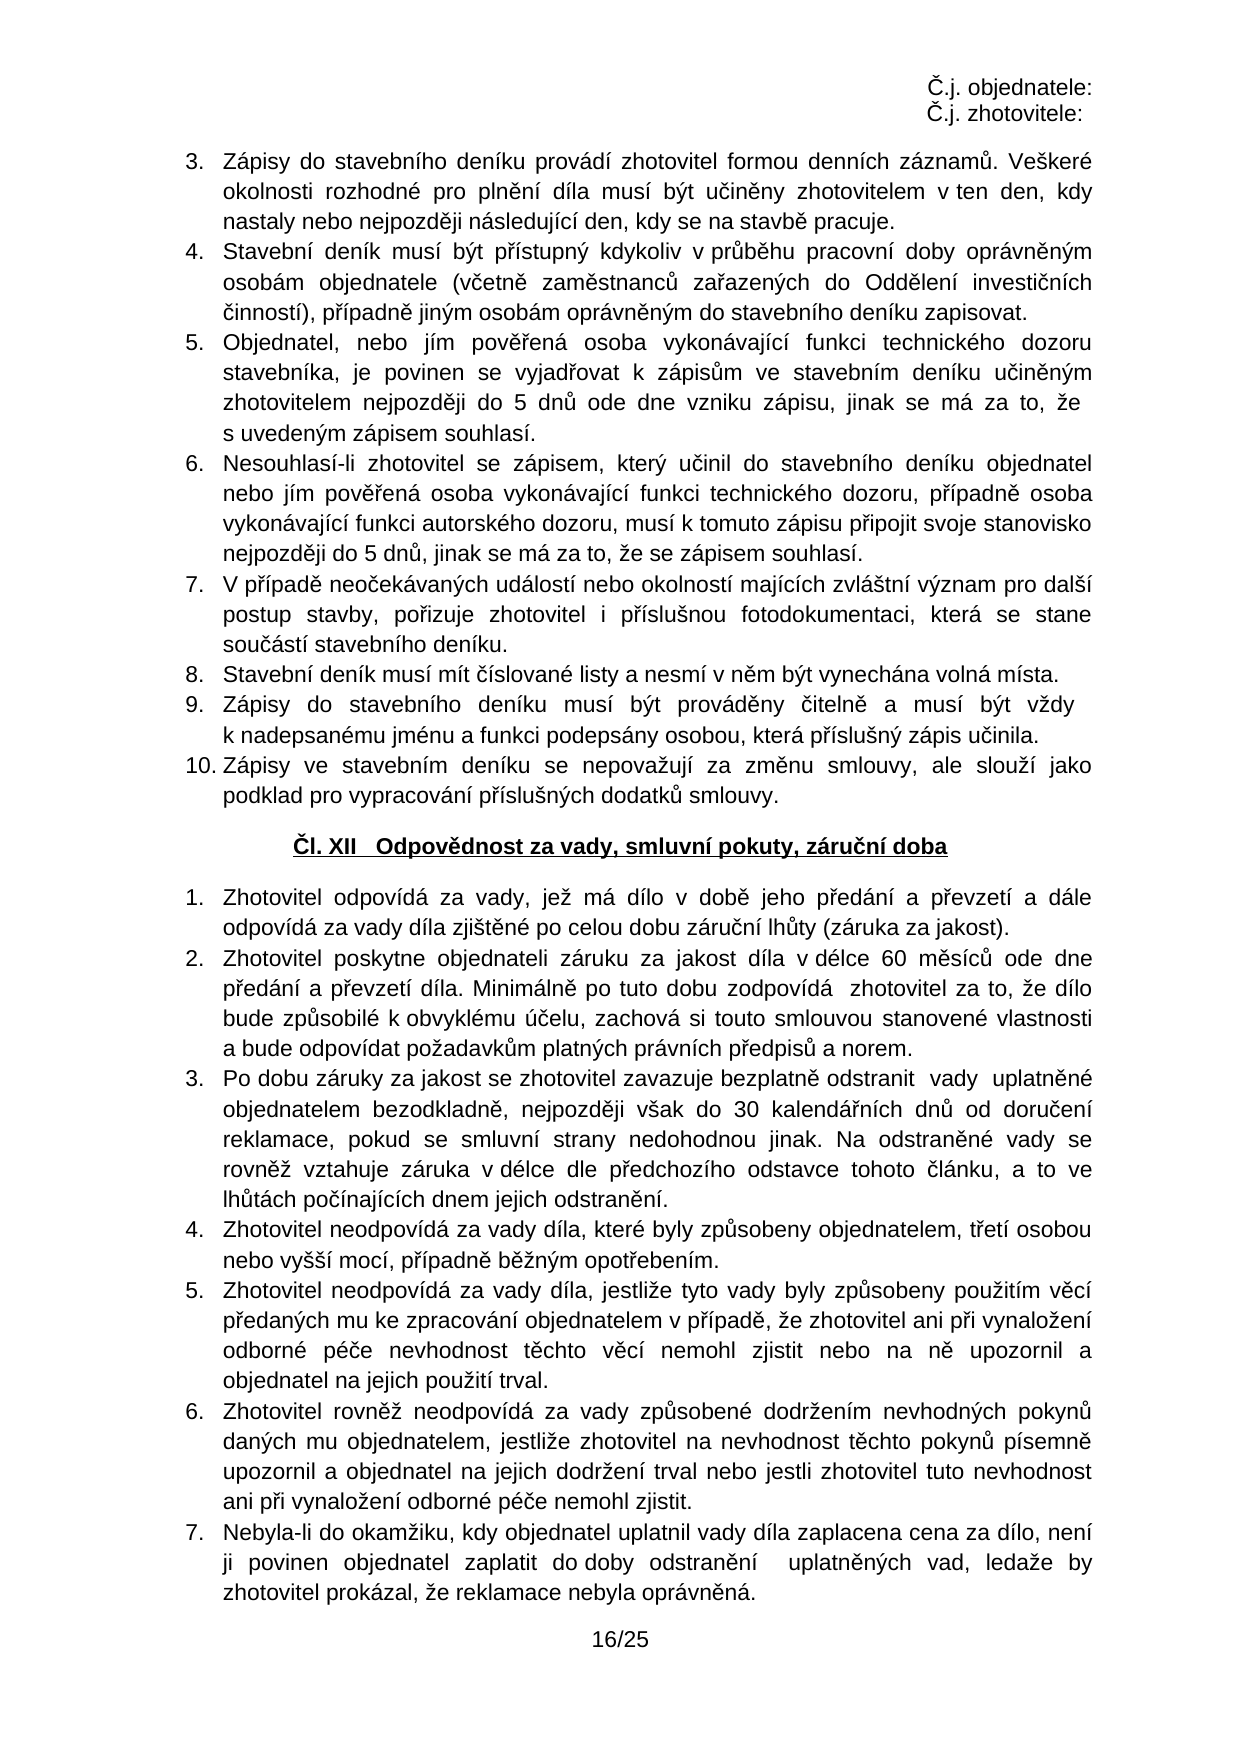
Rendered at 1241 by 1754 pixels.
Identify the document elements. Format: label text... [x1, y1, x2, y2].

list Zápisy ve stavebním deníku se nepovažují za změnu smlouvy, ale slouží jako podklad pro vypracování příslušných dodatků smlouvy. [185, 752, 1093, 808]
list Nebyla-li do okamžiku, kdy objednatel uplatnil vady díla zaplacena cena za dílo, není ji povinen objednatel zaplatit do doby odstranění uplatněných vad, ledaže by zhotovitel prokázal, že reklamace nebyla oprávněná. [185, 1518, 1093, 1605]
list Nesouhlasí-li zhotovitel se zápisem, který učinil do stavebního deníku objednatel nebo jím pověřená osoba vykonávající funkci technického dozoru, případně osoba vykonávající funkci autorského dozoru, musí k tomuto zápisu připojit svoje stanovisko nejpozději do 5 dnů, jinak se má za to, že se zápisem souhlasí. [185, 450, 1093, 567]
list Stavební deník musí být přístupný kdykoliv v průběhu pracovní doby oprávněným osobám objednatele (včetně zaměstnanců zařazených do Oddělení investičních činností), případně jiným osobám oprávněným do stavebního deníku zapisovat. [185, 238, 1093, 325]
text Čl. XII Odpovědnost za vady, smluvní pokuty, záruční doba [148, 833, 1093, 859]
list Objednatel, nebo jím pověřená osoba vykonávající funkci technického dozoru stavebníka, je povinen se vyjadřovat k zápisům ve stavebním deníku učiněným zhotovitelem nejpozději do 5 dnů ode dne vzniku zápisu, jinak se má za to, že s uvedeným zápisem souhlasí. [185, 329, 1093, 446]
list Zápisy do stavebního deníku provádí zhotovitel formou denních záznamů. Veškeré okolnosti rozhodné pro plnění díla musí být učiněny zhotovitelem v ten den, kdy nastaly nebo nejpozději následující den, kdy se na stavbě pracuje. [185, 148, 1093, 234]
list Stavební deník musí mít číslované listy a nesmí v něm být vynechána volná místa. [185, 661, 1093, 687]
list Zhotovitel neodpovídá za vady díla, jestliže tyto vady byly způsobeny použitím věcí předaných mu ke zpracování objednatelem v případě, že zhotovitel ani při vynaložení odborné péče nevhodnost těchto věcí nemohl zjistit nebo na ně upozornil a objednatel na jejich použití trval. [185, 1277, 1093, 1394]
list Zhotovitel poskytne objednateli záruku za jakost díla v délce 60 měsíců ode dne předání a převzetí díla. Minimálně po tuto dobu zodpovídá zhotovitel za to, že dílo bude způsobilé k obvyklému účelu, zachová si touto smlouvou stanovené vlastnosti a bude odpovídat požadavkům platných právních předpisů a norem. [185, 944, 1093, 1061]
list Zhotovitel odpovídá za vady, jež má dílo v době jeho předání a převzetí a dále odpovídá za vady díla zjištěné po celou dobu záruční lhůty (záruka za jakost). [185, 884, 1093, 941]
list Zápisy do stavebního deníku musí být prováděny čitelně a musí být vždy k nadepsanému jménu a funkci podepsány osobou, která příslušný zápis učinila. [185, 691, 1093, 748]
list Zhotovitel neodpovídá za vady díla, které byly způsobeny objednatelem, třetí osobou nebo vyšší mocí, případně běžným opotřebením. [185, 1216, 1093, 1273]
list V případě neočekávaných událostí nebo okolností majících zvláštní význam pro další postup stavby, pořizuje zhotovitel i příslušnou fotodokumentaci, která se stane součástí stavebního deníku. [185, 571, 1093, 657]
list Zhotovitel rovněž neodpovídá za vady způsobené dodržením nevhodných pokynů daných mu objednatelem, jestliže zhotovitel na nevhodnost těchto pokynů písemně upozornil a objednatel na jejich dodržení trval nebo jestli zhotovitel tuto nevhodnost ani při vynaložení odborné péče nemohl zjistit. [185, 1398, 1093, 1514]
list Po dobu záruky za jakost se zhotovitel zavazuje bezplatně odstranit vady uplatněné objednatelem bezodkladně, nejpozději však do 30 kalendářních dnů od doručení reklamace, pokud se smluvní strany nedohodnou jinak. Na odstraněné vady se rovněž vztahuje záruka v délce dle předchozího odstavce tohoto článku, a to ve lhůtách počínajících dnem jejich odstranění. [185, 1065, 1093, 1212]
